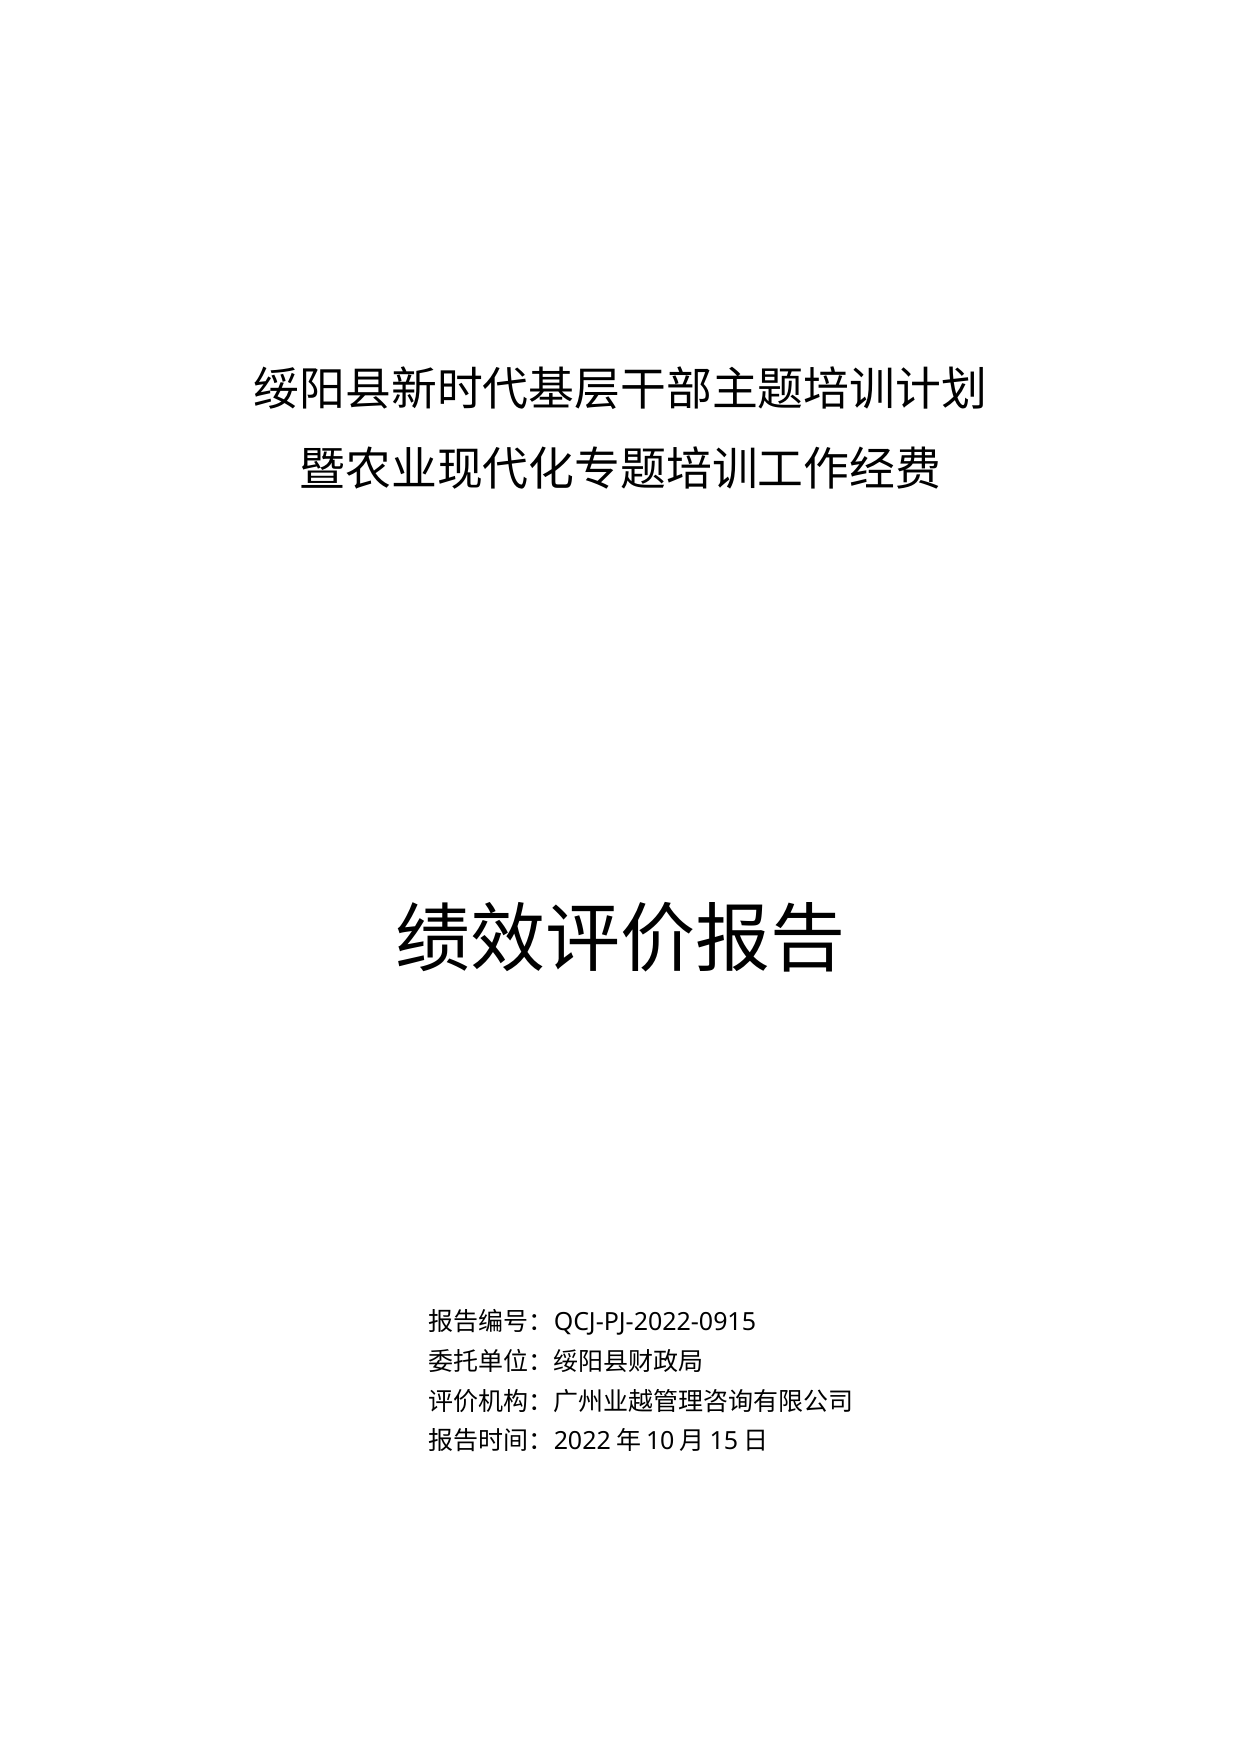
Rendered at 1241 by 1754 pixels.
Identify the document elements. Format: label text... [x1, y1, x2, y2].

text 委托单位：绥阳县财政局 [153, 1340, 1087, 1379]
text 绩效评价报告 [153, 874, 1087, 993]
text 评价机构：广州业越管理咨询有限公司 [153, 1379, 1087, 1419]
text 暨农业现代化专题培训工作经费 [153, 426, 1087, 505]
text 报告编号：QCJ-PJ-2022-0915 [153, 1300, 1087, 1340]
text 报告时间：2022年10月15日 [153, 1419, 1087, 1459]
text 绥阳县新时代基层干部主题培训计划 [153, 346, 1087, 426]
